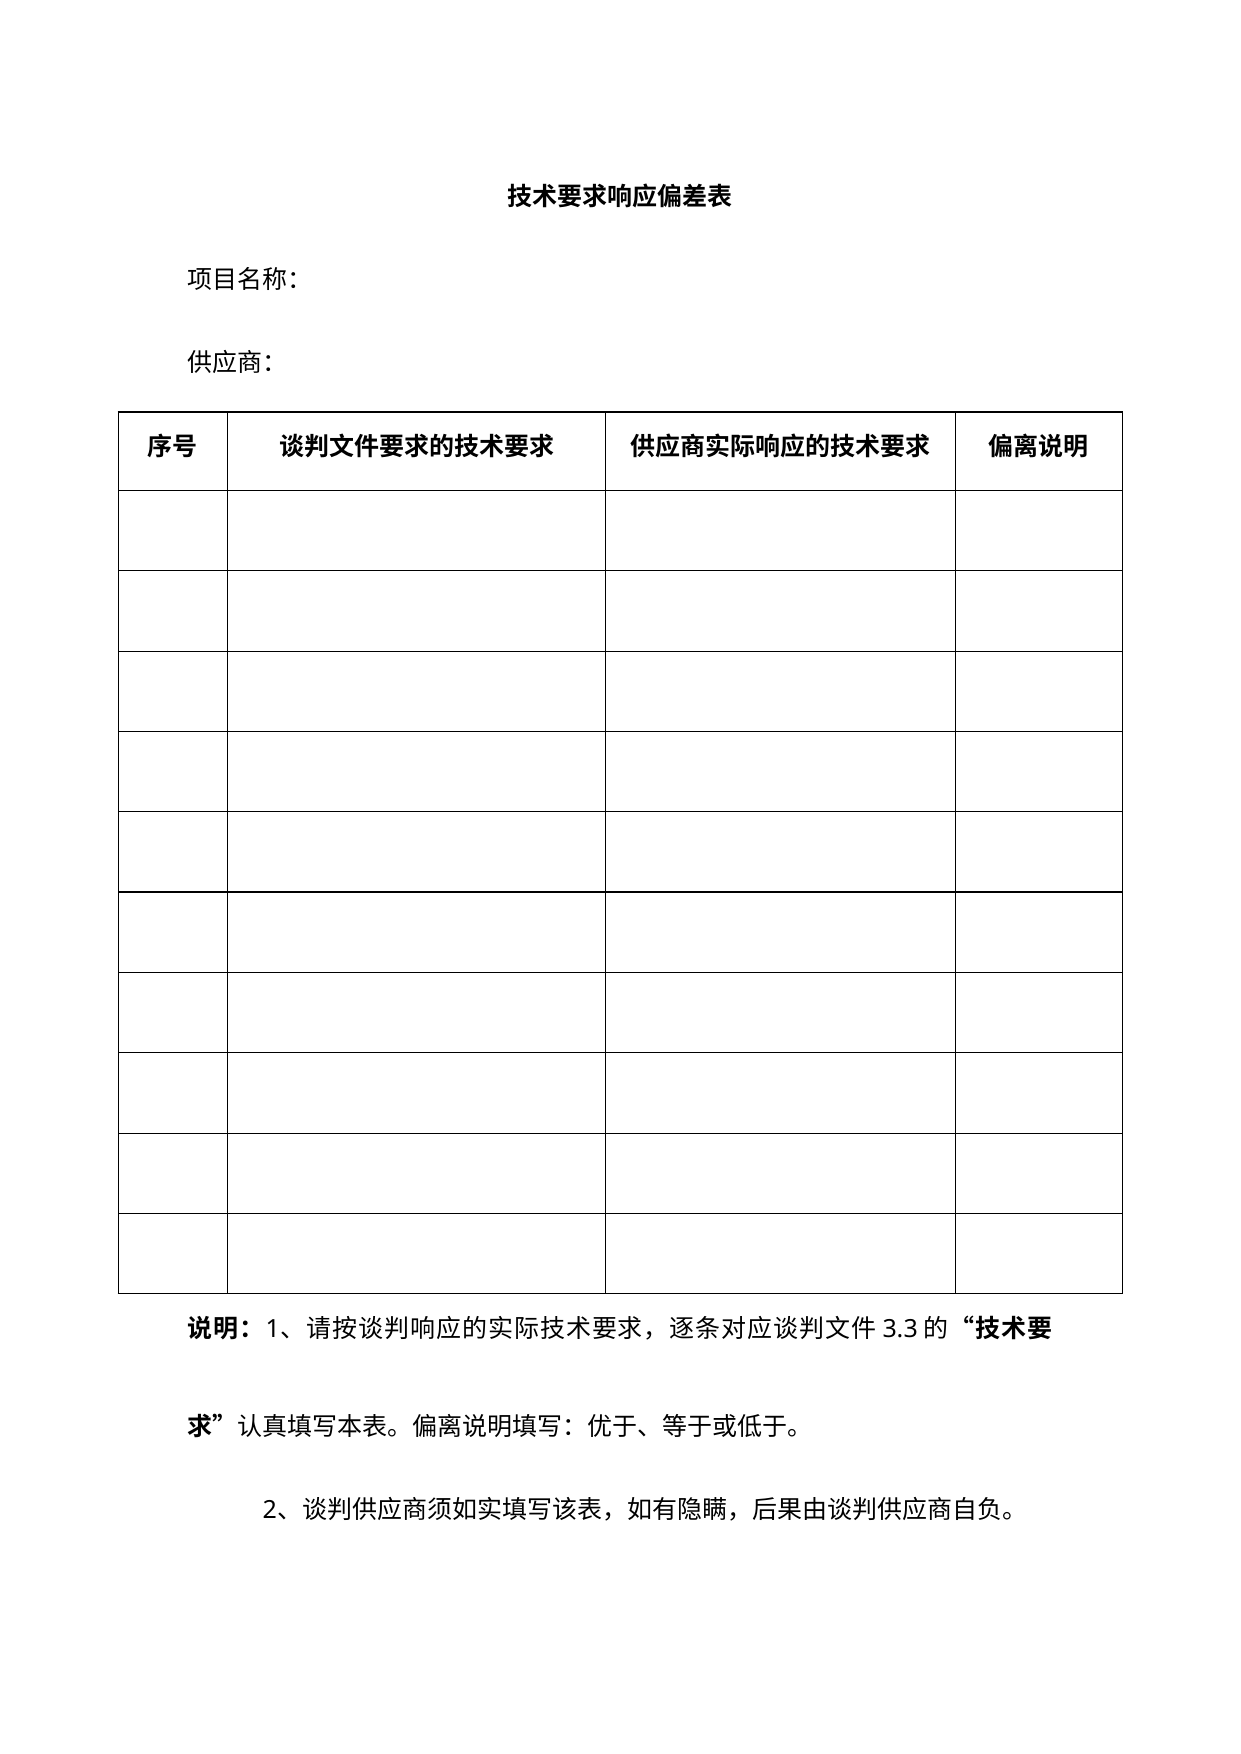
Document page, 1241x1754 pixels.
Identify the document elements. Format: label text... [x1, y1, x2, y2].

text 技术要求响应偏差表 [187, 162, 1053, 227]
table_cell [956, 1053, 1122, 1132]
table_header 供应商实际响应的技术要求 [606, 413, 955, 490]
table_cell [956, 973, 1122, 1052]
table_cell [119, 1214, 227, 1293]
table_cell [228, 652, 605, 731]
table_header 偏离说明 [956, 413, 1122, 490]
text 项目名称： [187, 245, 1053, 310]
table_cell [119, 1053, 227, 1132]
table_cell [228, 973, 605, 1052]
table_cell [228, 1214, 605, 1293]
table_cell [956, 571, 1122, 651]
table_cell [606, 973, 955, 1052]
table_cell [956, 812, 1122, 891]
table_cell [956, 732, 1122, 811]
table_cell [119, 973, 227, 1052]
table_cell [956, 652, 1122, 731]
text 说明：1、请按谈判响应的实际技术要求，逐条对应谈判文件3.3的“技术要求”认真填写本表。偏离说明填写：优于、等于或低于。 [187, 1294, 1053, 1457]
table_cell [956, 1214, 1122, 1293]
table_header 谈判文件要求的技术要求 [228, 413, 605, 490]
table_cell [606, 1053, 955, 1132]
table_cell [119, 571, 227, 651]
table_cell [606, 893, 955, 972]
table_cell [606, 1134, 955, 1213]
table_cell [228, 732, 605, 811]
table_cell [606, 491, 955, 570]
text 2、谈判供应商须如实填写该表，如有隐瞒，后果由谈判供应商自负。 [187, 1475, 1053, 1540]
table_cell [606, 732, 955, 811]
table_cell [606, 812, 955, 891]
table_header 序号 [119, 413, 227, 490]
table_cell [119, 812, 227, 891]
text 供应商： [175, 328, 1053, 393]
table_cell [119, 652, 227, 731]
table_cell [228, 1134, 605, 1213]
table_cell [956, 893, 1122, 972]
table_cell [228, 893, 605, 972]
table_cell [228, 571, 605, 651]
table_cell [119, 893, 227, 972]
table_cell [228, 812, 605, 891]
table_cell [956, 491, 1122, 570]
table_cell [119, 1134, 227, 1213]
table_cell [228, 1053, 605, 1132]
table_cell [606, 652, 955, 731]
table_cell [119, 732, 227, 811]
table_cell [606, 571, 955, 651]
table_cell [228, 491, 605, 570]
table_cell [956, 1134, 1122, 1213]
table_cell [119, 491, 227, 570]
table_cell [606, 1214, 955, 1293]
